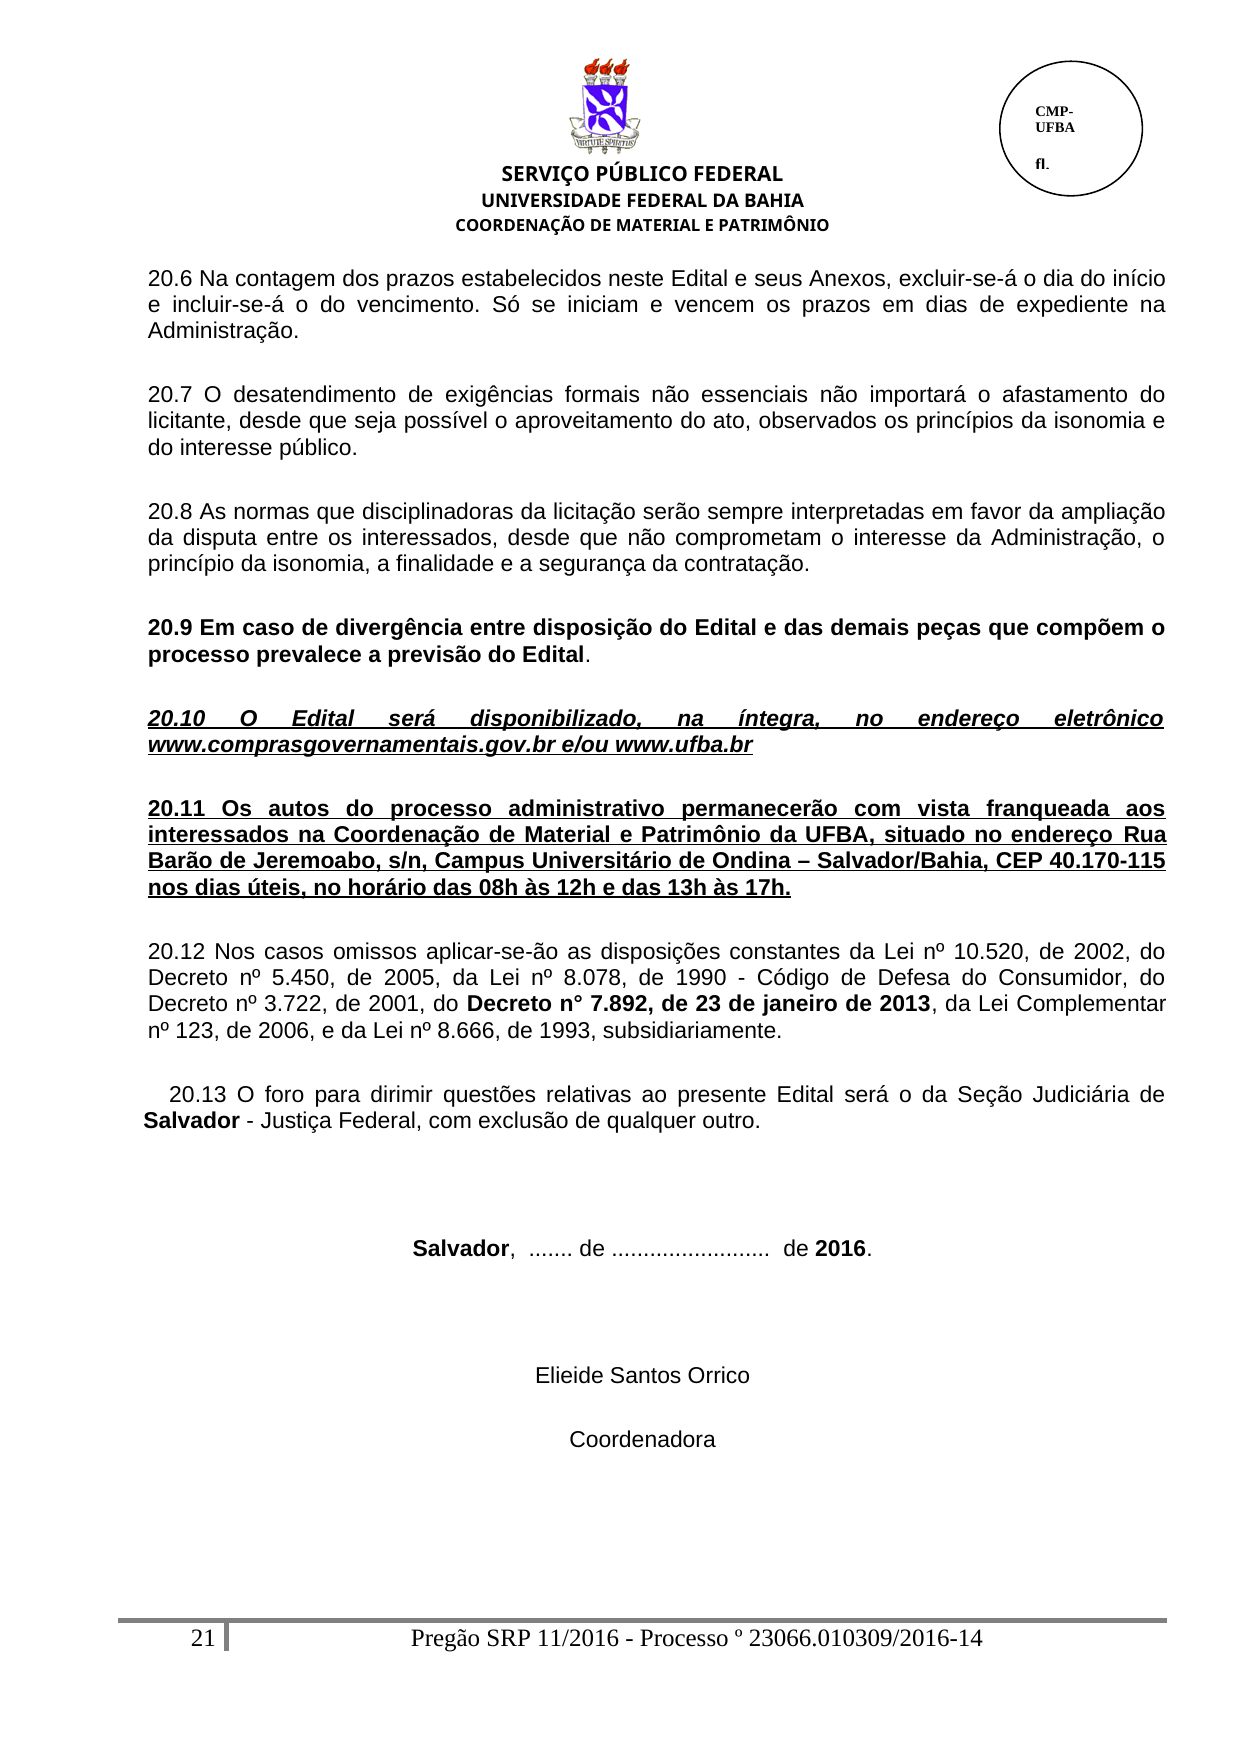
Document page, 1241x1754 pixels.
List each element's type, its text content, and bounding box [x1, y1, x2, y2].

text 20.11 Os autos do processo administrativo permanecerão com vista franqueada aos interessados na Coordenação de Material e Patrimônio da UFBA, situado no endereço Rua Barão de Jeremoabo, s/n, Campus Universitário de Ondina – Salvador/Bahia, CEP 40.170-115 nos dias úteis, no horário das 08h às 12h e das 13h às 17h. [148, 845, 1167, 900]
picture [568, 56, 641, 156]
text Elieide Santos Orrico [118, 1362, 1167, 1389]
text Coordenadora [118, 1426, 1167, 1452]
text 20.6 Na contagem dos prazos estabelecidos neste Edital e seus Anexos, excluir-se-á o dia do início e incluir-se-á o do vencimento. Só se iniciam e vencem os prazos em dias de expediente na Administração. [148, 264, 1167, 344]
text Salvador, ....... de ......................... de 2016. [118, 1234, 1167, 1261]
text 20.9 Em caso de divergência entre disposição do Edital e das demais peças que compõem o processo prevalece a previsão do Edital. [148, 614, 1167, 667]
text 20.11 Os autos do processo administrativo permanecerão com vista franqueada aos interessados na Coordenação de Material e Patrimônio da UFBA, situado no endereço Rua Barão de Jeremoabo, s/n, Campus Universitário de Ondina – Salvador/Bahia, CEP 40.170-115 nos dias úteis, no horário das 08h às 12h e das 13h às 17h. [148, 795, 1167, 844]
text 20.12 Nos casos omissos aplicar-se-ão as disposições constantes da Lei nº 10.520, de 2002, do Decreto nº 5.450, de 2005, da Lei nº 8.078, de 1990 - Código de Defesa do Consumidor, do Decreto nº 3.722, de 2001, do Decreto n° 7.892, de 23 de janeiro de 2013, da Lei Complementar nº 123, de 2006, e da Lei nº 8.666, de 1993, subsidiariamente. [148, 938, 1167, 1043]
text 20.7 O desatendimento de exigências formais não essenciais não importará o afastamento do licitante, desde que seja possível o aproveitamento do ato, observados os princípios da isonomia e do interesse público. [148, 381, 1167, 460]
text 20.10 O Edital será disponibilizado, na íntegra, no endereço eletrônico www.comprasgovernamentais.gov.br e/ou www.ufba.br [148, 704, 1167, 757]
text 20.8 As normas que disciplinadoras da licitação serão sempre interpretadas em favor da ampliação da disputa entre os interessados, desde que não comprometam o interesse da Administração, o princípio da isonomia, a finalidade e a segurança da contratação. [148, 498, 1167, 577]
text 20.13 O foro para dirimir questões relativas ao presente Edital será o da Seção Judiciária de Salvador - Justiça Federal, com exclusão de qualquer outro. [118, 1081, 1167, 1133]
